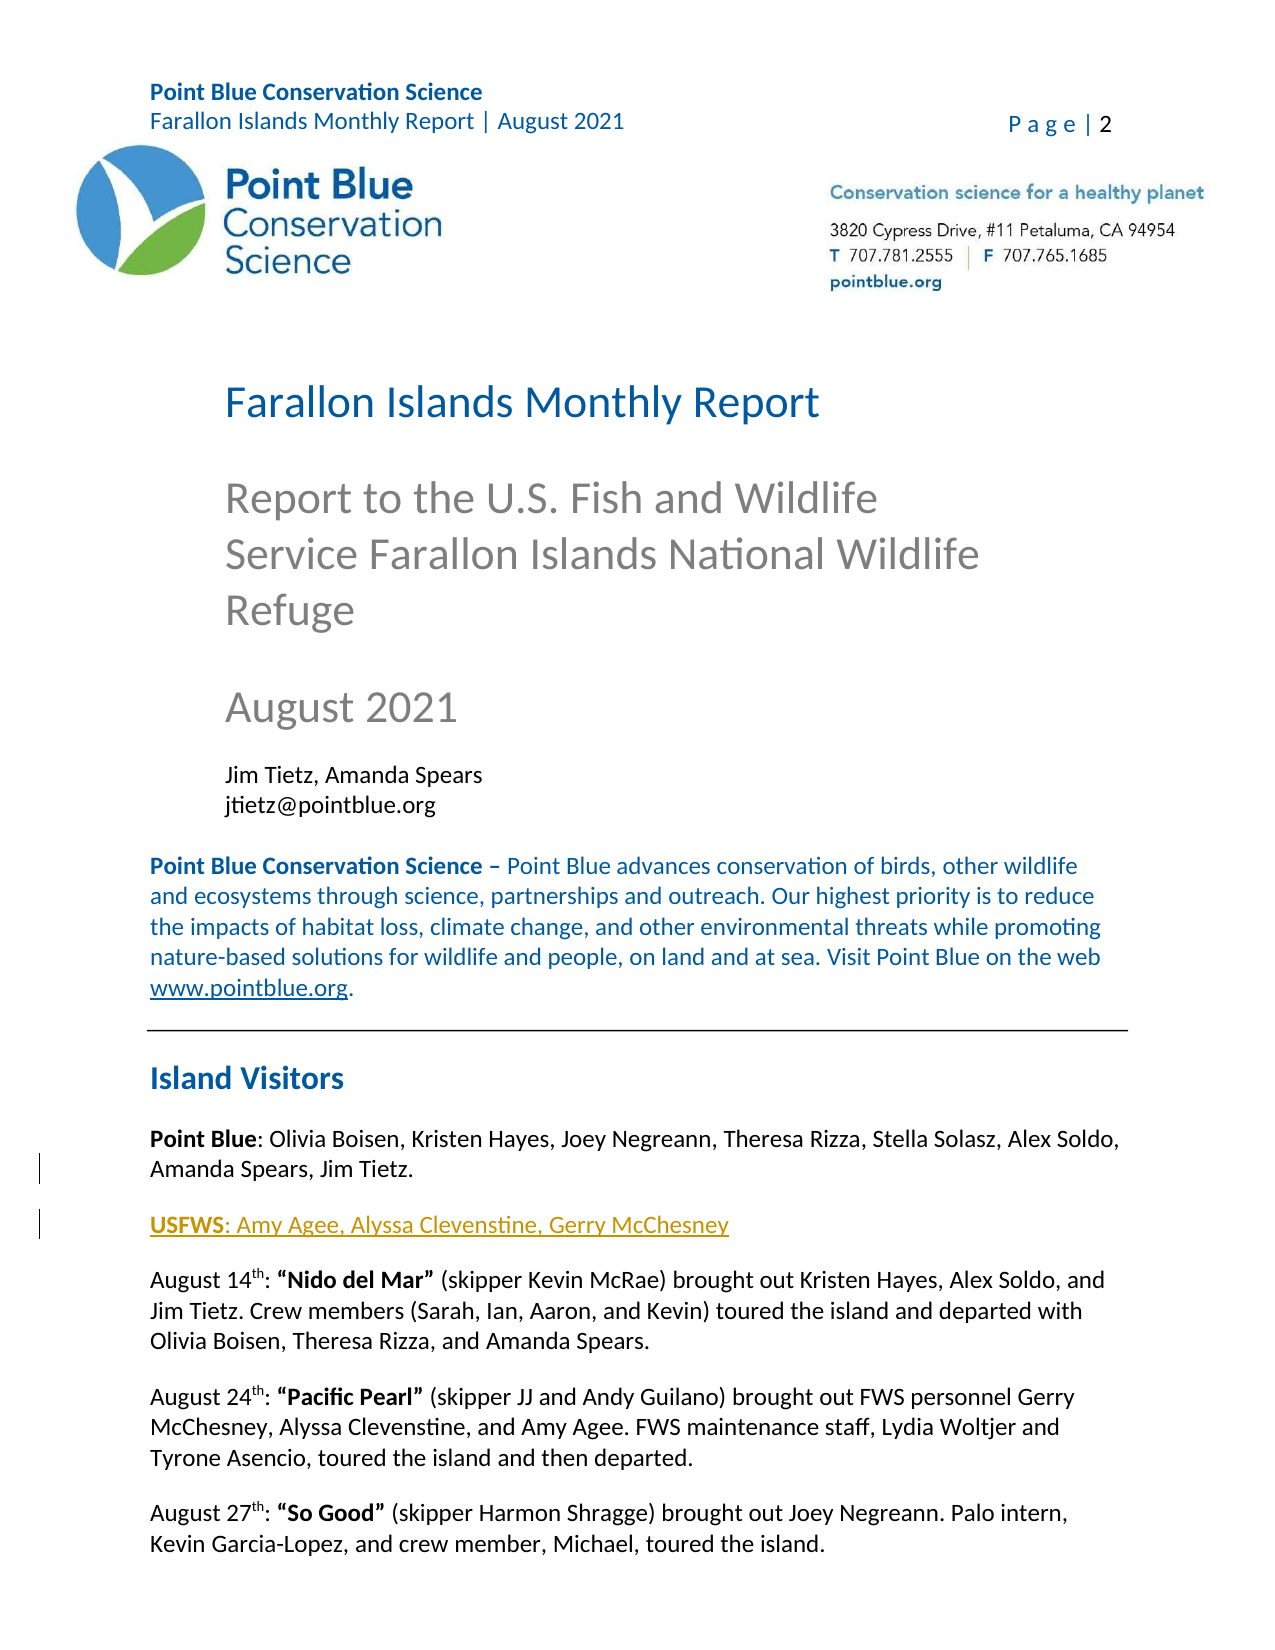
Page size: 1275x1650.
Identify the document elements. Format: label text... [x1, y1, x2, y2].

text Point Blue: Olivia Boisen, Kristen Hayes, Joey Negreann, Theresa Rizza, Stella Solasz, Alex Soldo, Amanda Spears, Jim Tietz. [150, 1123, 1121, 1184]
text August 24th: “Pacific Pearl” (skipper JJ and Andy Guilano) brought out FWS personnel Gerry McChesney, Alyssa Clevenstine, and Amy Agee. FWS maintenance staff, Lydia Woltjer and Tyrone Asencio, toured the island and then departed. [150, 1381, 1121, 1473]
subtitle Island Visitors [150, 1057, 1210, 1098]
picture [66, 137, 1211, 295]
text Report to the U.S. Fish and Wildlife Service Farallon Islands National Wildlife Refuge [225, 469, 1021, 637]
text August 2021 [225, 678, 1210, 734]
text Point Blue Conservation Science – Point Blue advances conservation of birds, other wildlife and ecosystems through science, partnerships and outreach. Our highest priority is to reduce the impacts of habitat loss, climate change, and other environmental threats while promoting nature-based solutions for wildlife and people, on land and at sea. Visit Point Blue on the web www.pointblue.org. [150, 850, 1121, 1003]
text Farallon Islands Monthly Report [225, 373, 1210, 428]
text Jim Tietz, Amanda Spears jtietz@pointblue.org [225, 759, 483, 820]
text August 14th: “Nido del Mar” (skipper Kevin McRae) brought out Kristen Hayes, Alex Soldo, and Jim Tietz. Crew members (Sarah, Ian, Aaron, and Kevin) toured the island and departed with Olivia Boisen, Theresa Rizza, and Amanda Spears. [150, 1264, 1121, 1356]
text August 27th: “So Good” (skipper Harmon Shragge) brought out Joey Negreann. Palo intern, Kevin Garcia-Lopez, and crew member, Michael, toured the island. [150, 1497, 1118, 1558]
